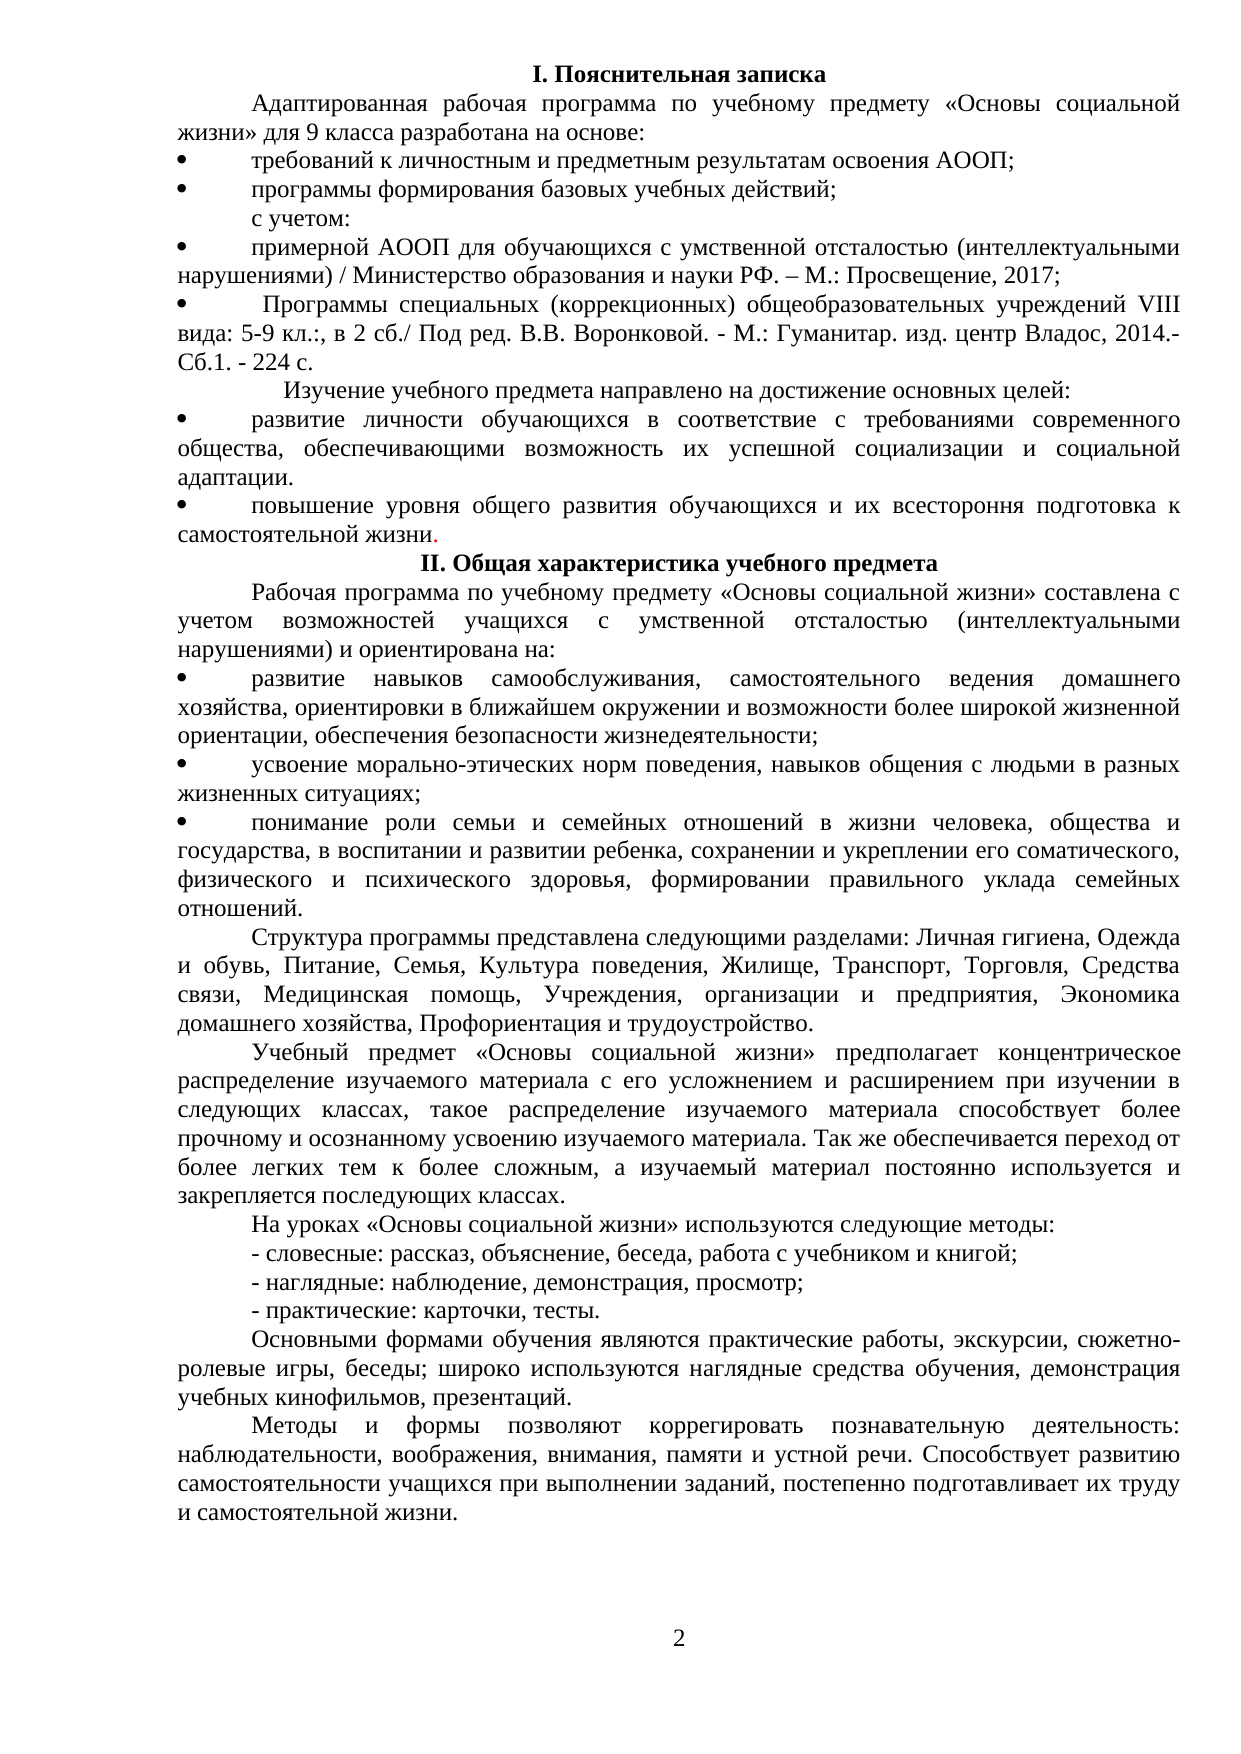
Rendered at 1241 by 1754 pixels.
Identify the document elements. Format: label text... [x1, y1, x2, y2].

list развитие навыков самообслуживания, самостоятельного ведения домашнего хозяйства, ориентировки в ближайшем окружении и возможности более широкой жизненной ориентации, обеспечения безопасности жизнедеятельности; [177, 663, 1181, 749]
list I. Пояснительная записка [177, 59, 1181, 88]
list II. Общая характеристика учебного предмета [177, 548, 1181, 577]
text - практические: карточки, тесты. [177, 1295, 1181, 1324]
list примерной АООП для обучающихся с умственной отсталостью (интеллектуальными нарушениями) / Министерство образования и науки РФ. – М.: Просвещение, 2017; [177, 232, 1181, 289]
list повышение уровня общего развития обучающихся и их всестороння подготовка к самостоятельной жизни. [177, 490, 1181, 548]
list программы формирования базовых учебных действий; [177, 174, 1181, 203]
list усвоение морально-этических норм поведения, навыков общения с людьми в разных жизненных ситуациях; [177, 749, 1181, 807]
text Методы и формы позволяют коррегировать познавательную деятельность: наблюдательности, воображения, внимания, памяти и устной речи. Способствует развитию самостоятельности учащихся при выполнении заданий, постепенно подготавливает их труду и самостоятельной жизни. [177, 1410, 1181, 1525]
text Изучение учебного предмета направлено на достижение основных целей: [209, 375, 1181, 404]
list Рабочая программа по учебному предмету «Основы социальной жизни» составлена с учетом возможностей учащихся с умственной отсталостью (интеллектуальными нарушениями) и ориентирована на: [177, 577, 1181, 663]
list понимание роли семьи и семейных отношений в жизни человека, общества и государства, в воспитании и развитии ребенка, сохранении и укреплении его соматического, физического и психического здоровья, формировании правильного уклада семейных отношений. [177, 807, 1181, 922]
text - наглядные: наблюдение, демонстрация, просмотр; [177, 1267, 1181, 1295]
text Учебный предмет «Основы социальной жизни» предполагает концентрическое распределение изучаемого материала с его усложнением и расширением при изучении в следующих классах, такое распределение изучаемого материала способствует более прочному и осознанному усвоению изучаемого материала. Так же обеспечивается переход от более легких тем к более сложным, а изучаемый материал постоянно используется и закрепляется последующих классах. [177, 1037, 1181, 1209]
text Адаптированная рабочая программа по учебному предмету «Основы социальной жизни» для 9 класса разработана на основе: [177, 88, 1181, 145]
text Основными формами обучения являются практические работы, экскурсии, сюжетно-ролевые игры, беседы; широко используются наглядные средства обучения, демонстрация учебных кинофильмов, презентаций. [177, 1324, 1181, 1410]
text - словесные: рассказ, объяснение, беседа, работа с учебником и книгой; [177, 1238, 1181, 1267]
list развитие личности обучающихся в соответствие с требованиями современного общества, обеспечивающими возможность их успешной социализации и социальной адаптации. [177, 404, 1181, 490]
list требований к личностным и предметным результатам освоения АООП; [177, 145, 1181, 174]
list с учетом: [177, 203, 1181, 232]
text Структура программы представлена следующими разделами: Личная гигиена, Одежда и обувь, Питание, Семья, Культура поведения, Жилище, Транспорт, Торговля, Средства связи, Медицинская помощь, Учреждения, организации и предприятия, Экономика домашнего хозяйства, Профориентация и трудоустройство. [177, 922, 1181, 1037]
text На уроках «Основы социальной жизни» используются следующие методы: [177, 1209, 1181, 1238]
list Программы специальных (коррекционных) общеобразовательных учреждений VIII вида: 5-9 кл.:, в 2 сб./ Под ред. В.В. Воронковой. - М.: Гуманитар. изд. центр Владос, 2014.- Сб.1. - 224 с. [177, 289, 1181, 375]
